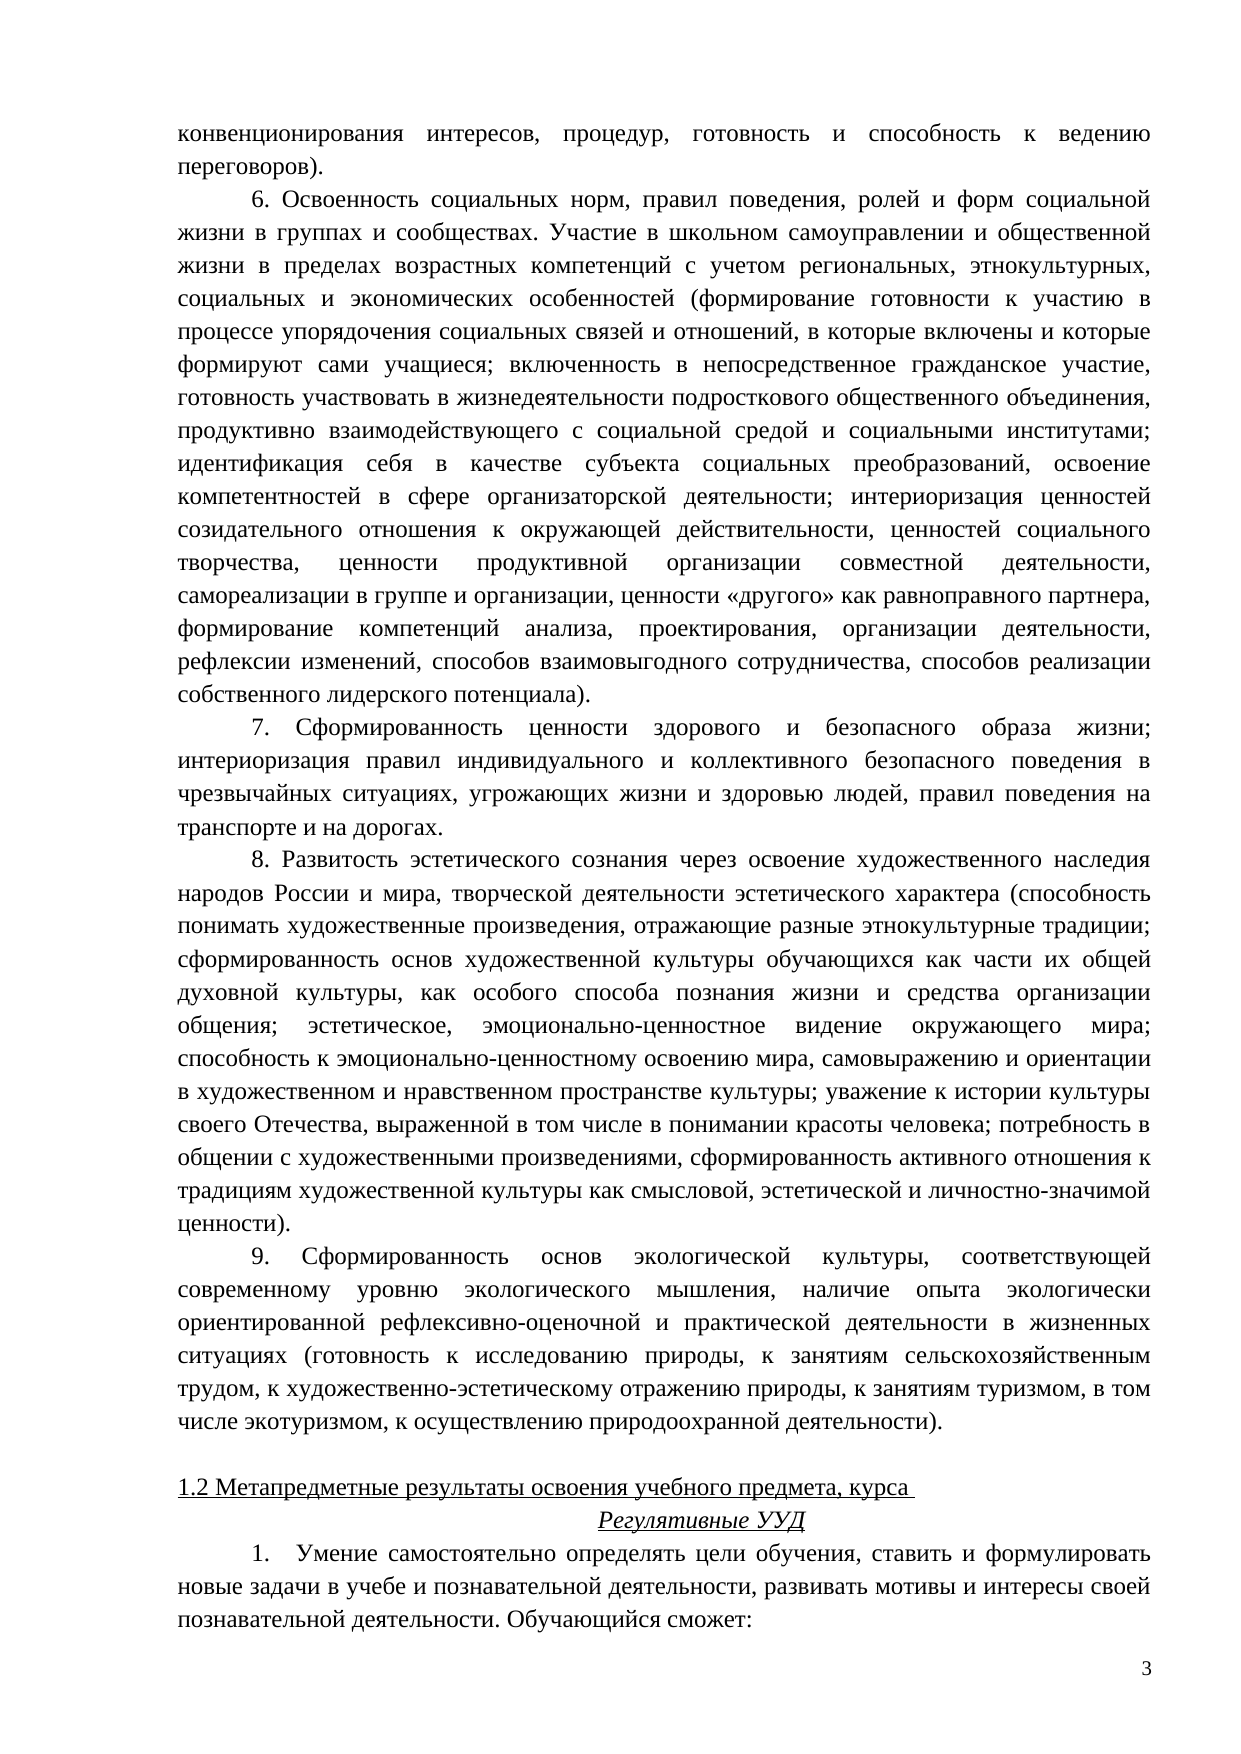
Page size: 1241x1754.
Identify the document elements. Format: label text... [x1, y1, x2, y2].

text 9. Сформированность основ экологической культуры, соответствующей современному уровню экологического мышления, наличие опыта экологически ориентированной рефлексивно-оценочной и практической деятельности в жизненных ситуациях (готовность к исследованию природы, к занятиям сельскохозяйственным трудом, к художественно-эстетическому отражению природы, к занятиям туризмом, в том числе экотуризмом, к осуществлению природоохранной деятельности). [177, 1241, 1152, 1435]
text 1.2 Метапредметные результаты освоения учебного предмета, курса [177, 1472, 1152, 1501]
text Регулятивные УУД [177, 1505, 1152, 1534]
text 6. Освоенность социальных норм, правил поведения, ролей и форм социальной жизни в группах и сообществах. Участие в школьном самоуправлении и общественной жизни в пределах возрастных компетенций с учетом региональных, этнокультурных, социальных и экономических особенностей (формирование готовности к участию в процессе упорядочения социальных связей и отношений, в которые включены и которые формируют сами учащиеся; включенность в непосредственное гражданское участие, готовность участвовать в жизнедеятельности подросткового общественного объединения, продуктивно взаимодействующего с социальной средой и социальными институтами; идентификация себя в качестве субъекта социальных преобразований, освоение компетентностей в сфере организаторской деятельности; интериоризация ценностей созидательного отношения к окружающей действительности, ценностей социального творчества, ценности продуктивной организации совместной деятельности, самореализации в группе и организации, ценности «другого» как равноправного партнера, формирование компетенций анализа, проектирования, организации деятельности, рефлексии изменений, способов взаимовыгодного сотрудничества, способов реализации собственного лидерского потенциала). [177, 184, 1152, 708]
text 8. Развитость эстетического сознания через освоение художественного наследия народов России и мира, творческой деятельности эстетического характера (способность понимать художественные произведения, отражающие разные этнокультурные традиции; сформированность основ художественной культуры обучающихся как части их общей духовной культуры, как особого способа познания жизни и средства организации общения; эстетическое, эмоционально-ценностное видение окружающего мира; способность к эмоционально-ценностному освоению мира, самовыражению и ориентации в художественном и нравственном пространстве культуры; уважение к истории культуры своего Отечества, выраженной в том числе в понимании красоты человека; потребность в общении с художественными произведениями, сформированность активного отношения к традициям художественной культуры как смысловой, эстетической и личностно-значимой ценности). [177, 844, 1152, 1237]
list Умение самостоятельно определять цели обучения, ставить и формулировать новые задачи в учебе и познавательной деятельности, развивать мотивы и интересы своей познавательной деятельности. Обучающийся сможет: [177, 1538, 1152, 1633]
text 7. Сформированность ценности здорового и безопасного образа жизни; интериоризация правил индивидуального и коллективного безопасного поведения в чрезвычайных ситуациях, угрожающих жизни и здоровью людей, правил поведения на транспорте и на дорогах. [177, 712, 1152, 840]
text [177, 118, 1152, 180]
